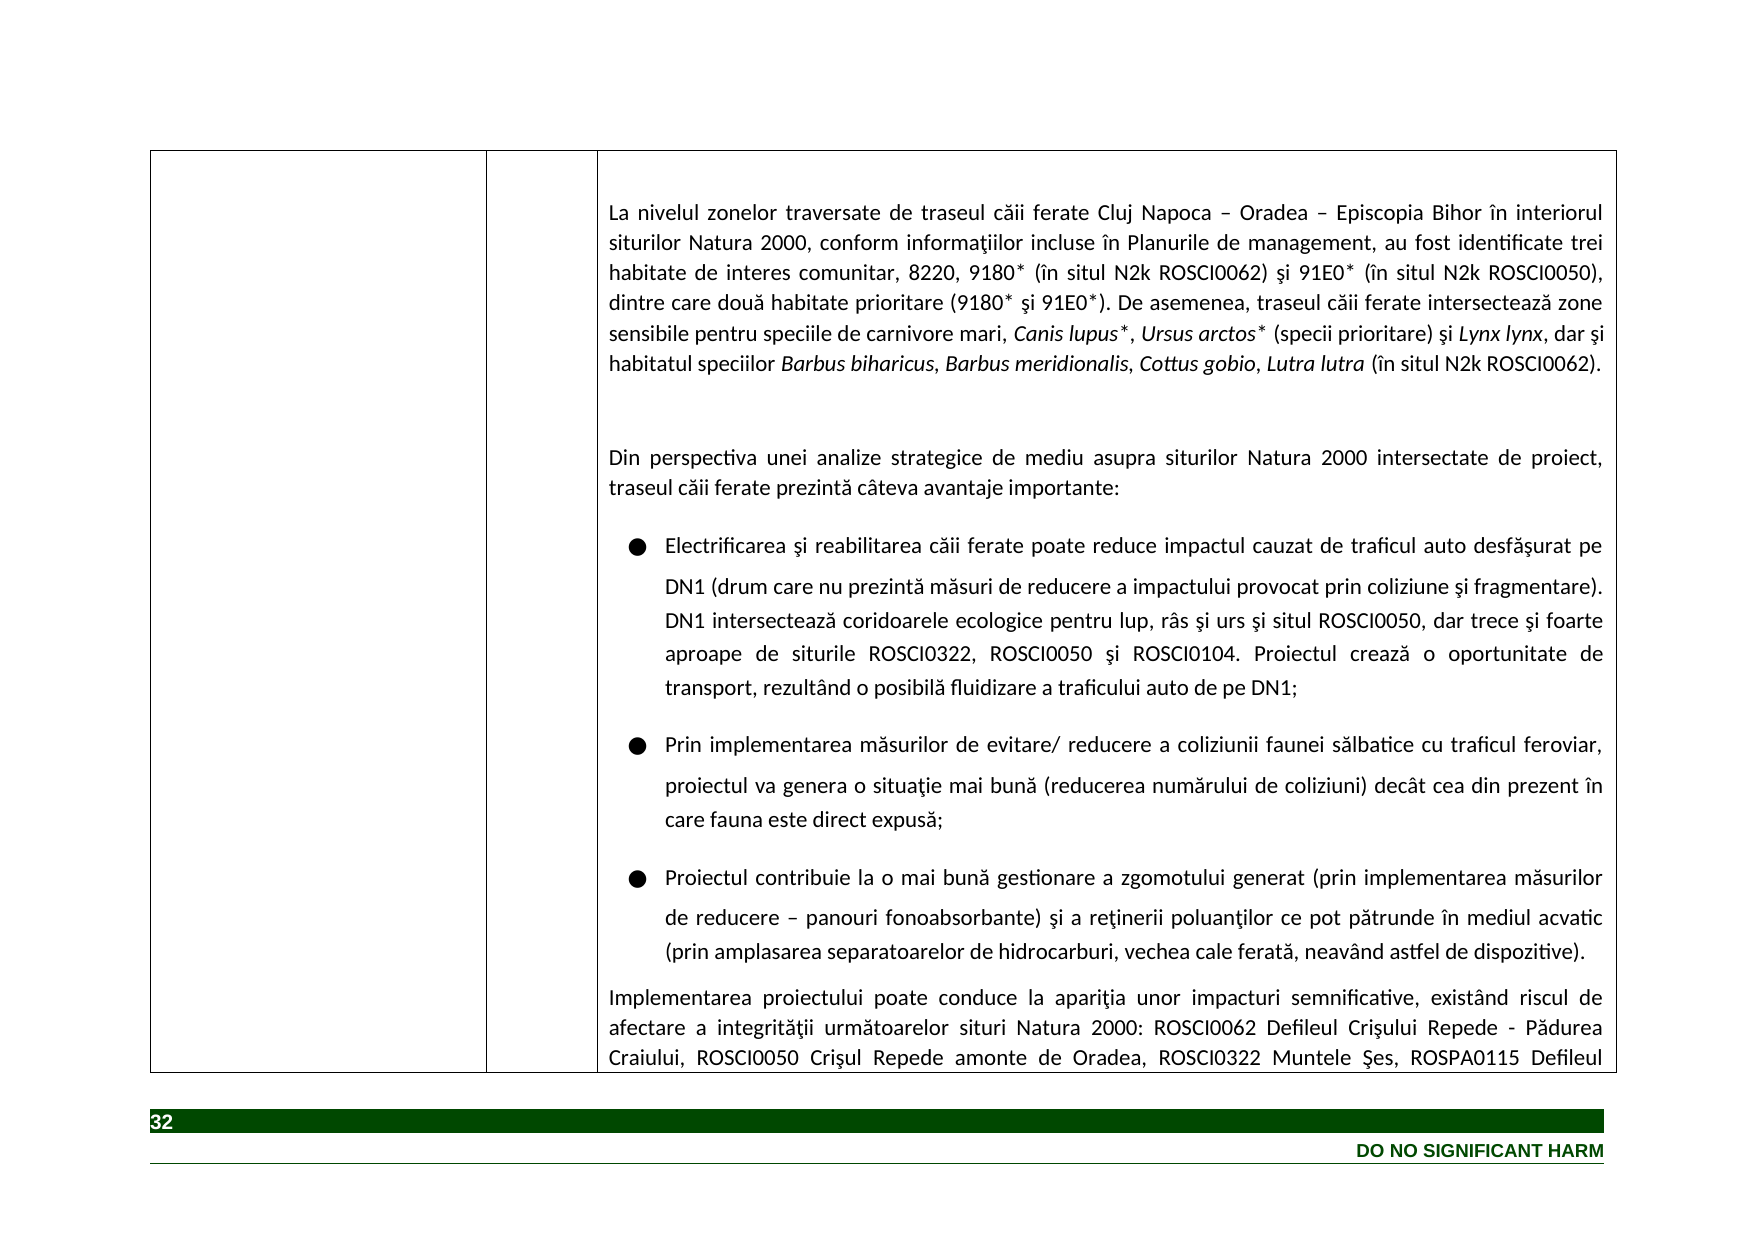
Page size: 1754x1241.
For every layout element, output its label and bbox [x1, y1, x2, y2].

table_cell [598, 151, 1616, 1072]
table_cell [487, 151, 597, 1072]
table_cell [151, 151, 486, 1072]
